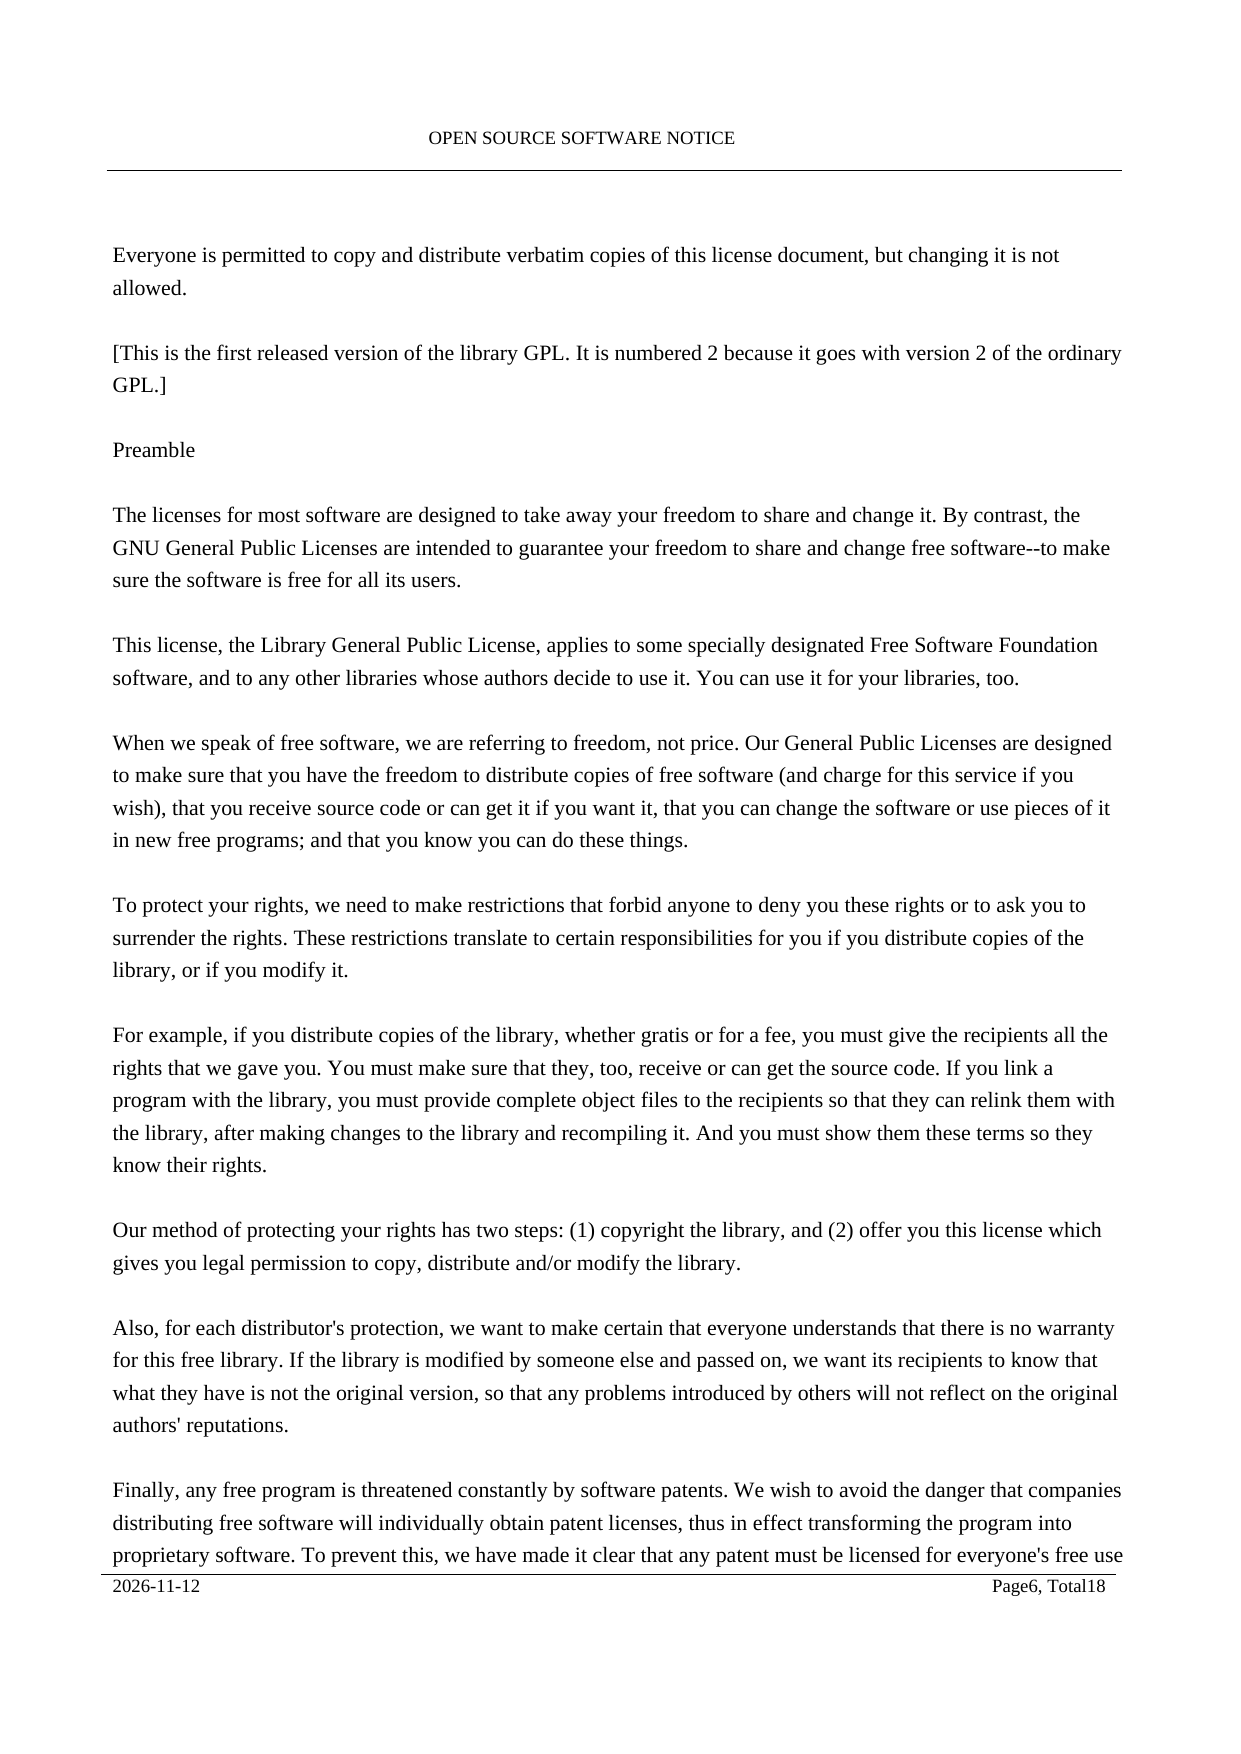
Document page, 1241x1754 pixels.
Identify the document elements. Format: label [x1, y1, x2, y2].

text [112, 206, 1128, 1571]
